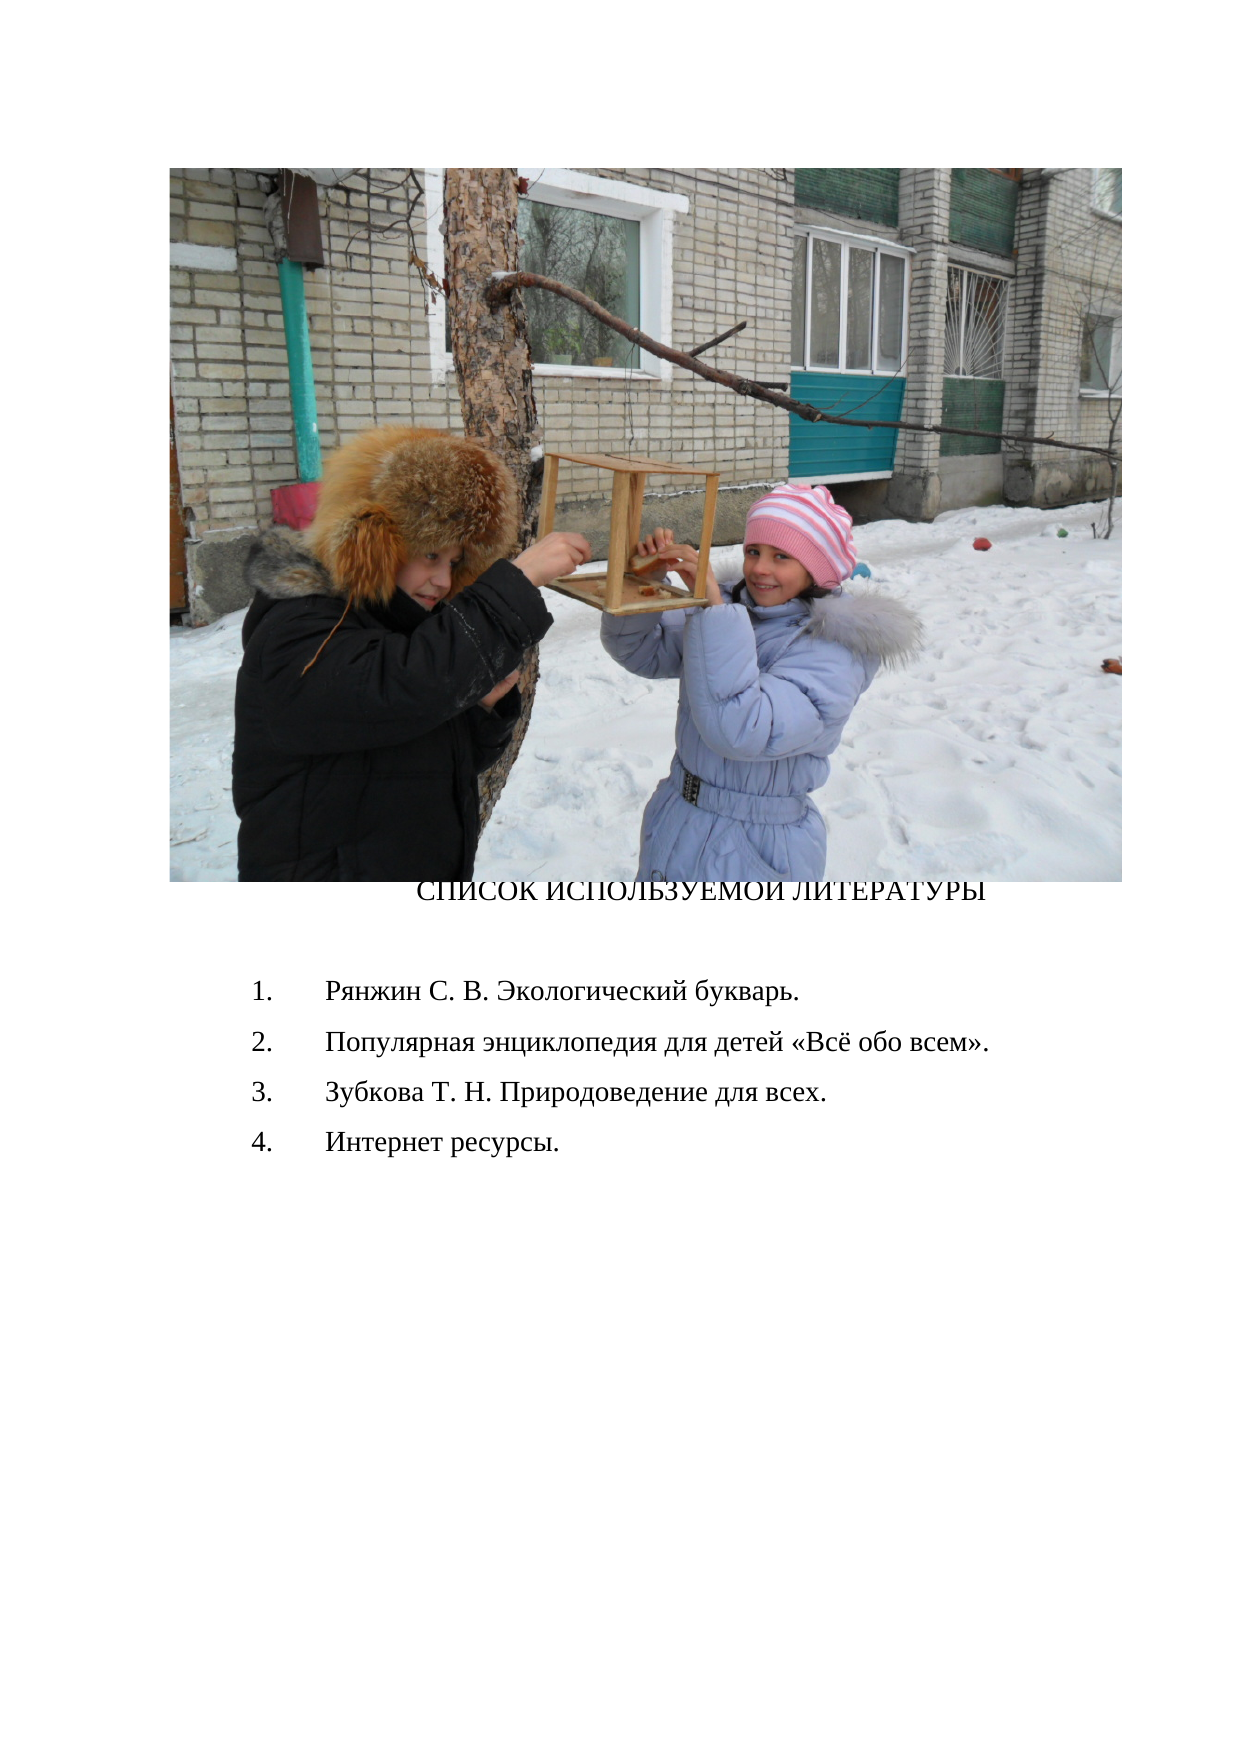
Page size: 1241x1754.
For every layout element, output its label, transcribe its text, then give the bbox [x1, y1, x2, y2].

list Популярная энциклопедия для детей «Всё обо всем». [177, 1024, 1152, 1057]
picture [169, 168, 1122, 882]
text СПИСОК ИСПОЛЬЗУЕМОЙ ЛИТЕРАТУРЫ [177, 873, 1152, 906]
list Интернет ресурсы. [177, 1124, 1152, 1158]
list Рянжин С. В. Экологический букварь. [177, 973, 1152, 1007]
list Зубкова Т. Н. Природоведение для всех. [177, 1074, 1152, 1108]
